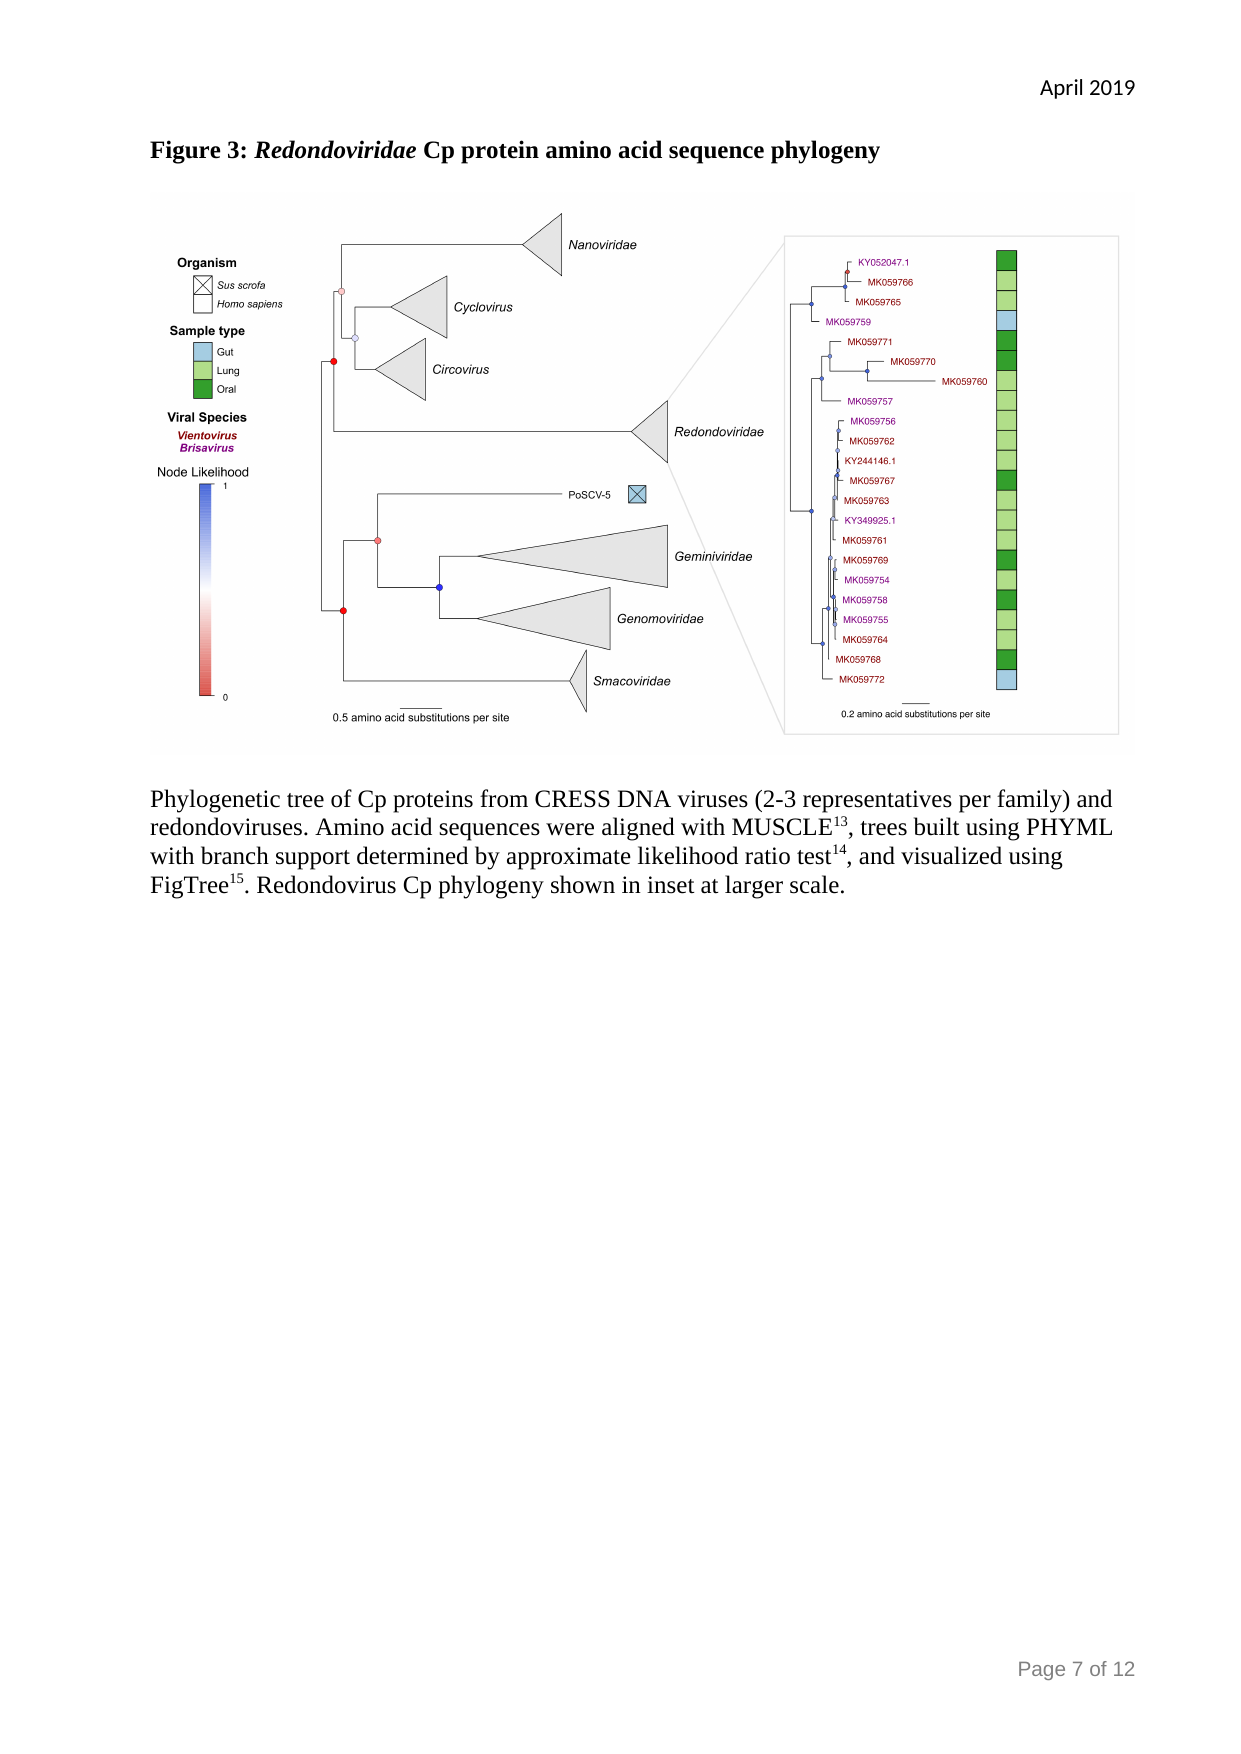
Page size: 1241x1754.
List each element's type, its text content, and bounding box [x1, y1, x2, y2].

text Figure 3: Redondoviridae Cp protein amino acid sequence phylogeny [150, 135, 1135, 164]
text Phylogenetic tree of Cp proteins from CRESS DNA viruses (2-3 representatives per family) and redondoviruses. Amino acid sequences were aligned with MUSCLE13, trees built using PHYML with branch support determined by approximate likelihood ratio test14, and visualized using FigTree15. Redondovirus Cp phylogeny shown in inset at larger scale. [150, 784, 1135, 899]
picture [150, 192, 1136, 755]
